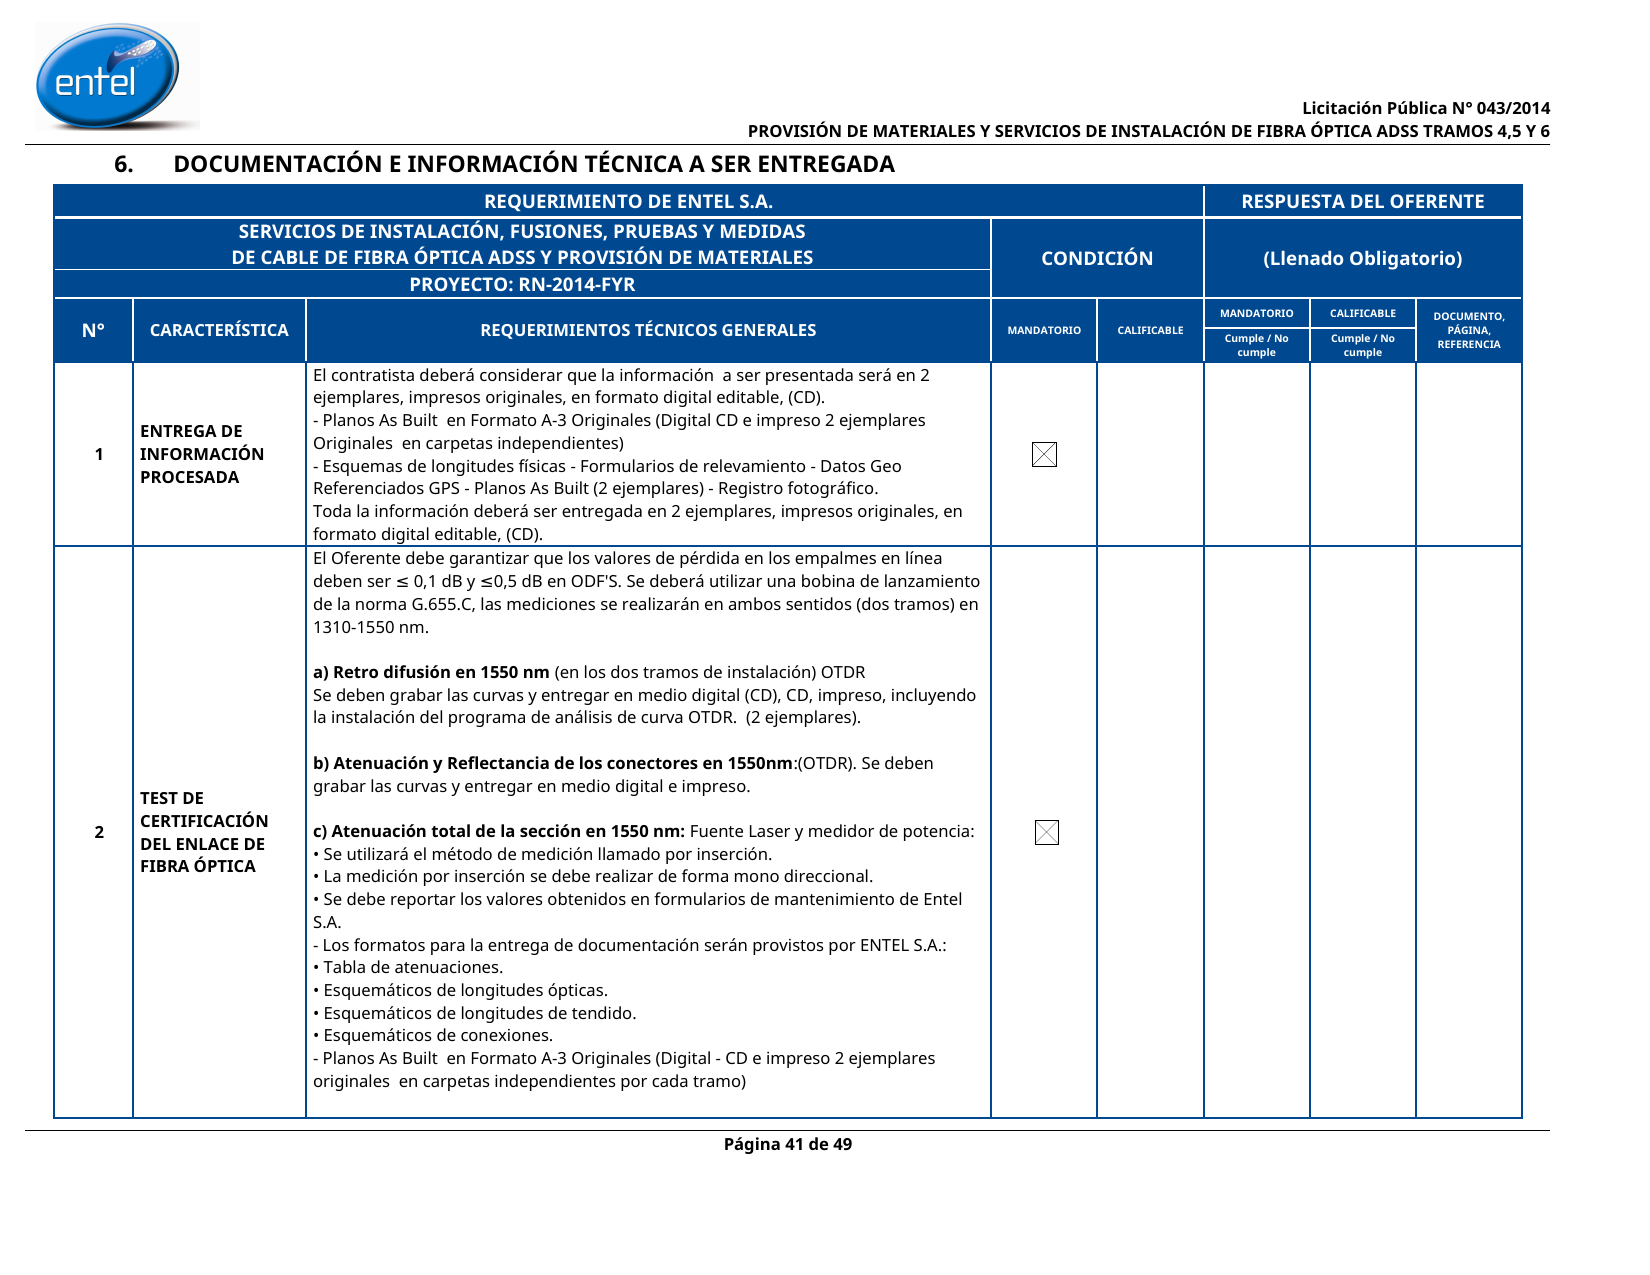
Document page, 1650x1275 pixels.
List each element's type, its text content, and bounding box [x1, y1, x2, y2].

table_cell [992, 547, 1096, 1117]
table_cell DOCUMENTO, PÁGINA, REFERENCIA [1417, 299, 1521, 361]
table_cell [1205, 363, 1309, 545]
table_header REQUERIMIENTO DE ENTEL S.A. [55, 186, 1203, 216]
picture [35, 22, 201, 131]
table_cell El contratista deberá considerar que la información a ser presentada será en 2 ejemplares, impresos originales, en formato digital editable, (CD). - Planos As Built en Formato A-3 Originales (Digital CD e impreso 2 ejemplares Originales en carpetas independientes) - Esquemas de longitudes físicas - Formularios de relevamiento - Datos Geo Referenciados GPS - Planos As Built (2 ejemplares) - Registro fotográfico. Toda la información deberá ser entregada en 2 ejemplares, impresos originales, en formato digital editable, (CD). [307, 363, 990, 545]
table_cell 2 [55, 547, 132, 1117]
table_cell N° [55, 299, 132, 361]
table_cell [1098, 547, 1203, 1117]
table_cell ENTREGA DE INFORMACIÓN PROCESADA [134, 363, 305, 545]
table_cell MANDATORIO [1205, 299, 1309, 327]
table_header RESPUESTA DEL OFERENTE [1205, 186, 1521, 216]
table_cell Cumple / No cumple [1311, 329, 1415, 361]
table_cell [1311, 363, 1415, 545]
table_cell PROYECTO: RN-2014-FYR [55, 270, 990, 297]
table_cell [1311, 547, 1415, 1117]
table_cell SERVICIOS DE INSTALACIÓN, FUSIONES, PRUEBAS Y MEDIDAS DE CABLE DE FIBRA ÓPTICA ADSS Y PROVISIÓN DE MATERIALES [55, 219, 990, 269]
list DOCUMENTACIÓN E INFORMACIÓN TÉCNICA A SER ENTREGADA [114, 148, 1550, 179]
table_cell CONDICIÓN [992, 219, 1203, 297]
table_cell Cumple / No cumple [1205, 329, 1309, 361]
table_cell [992, 363, 1096, 545]
table_cell REQUERIMIENTOS TÉCNICOS GENERALES [307, 299, 990, 361]
table_cell 1 [55, 363, 132, 545]
table_cell [1417, 363, 1521, 545]
table_cell TEST DE CERTIFICACIÓN DEL ENLACE DE FIBRA ÓPTICA [134, 547, 305, 1117]
table_cell El Oferente debe garantizar que los valores de pérdida en los empalmes en línea deben ser ≤ 0,1 dB y ≤0,5 dB en ODF'S. Se deberá utilizar una bobina de lanzamiento de la norma G.655.C, las mediciones se realizarán en ambos sentidos (dos tramos) en 1310-1550 nm. a) Retro difusión en 1550 nm (en los dos tramos de instalación) OTDR Se deben grabar las curvas y entregar en medio digital (CD), CD, impreso, incluyendo la instalación del programa de análisis de curva OTDR. (2 ejemplares). b) Atenuación y Reflectancia de los conectores en 1550nm:(OTDR). Se deben grabar las curvas y entregar en medio digital e impreso. c) Atenuación total de la sección en 1550 nm: Fuente Laser y medidor de potencia: • Se utilizará el método de medición llamado por inserción. • La medición por inserción se debe realizar de forma mono direccional. • Se debe reportar los valores obtenidos en formularios de mantenimiento de Entel S.A. - Los formatos para la entrega de documentación serán provistos por ENTEL S.A.: • Tabla de atenuaciones. • Esquemáticos de longitudes ópticas. • Esquemáticos de longitudes de tendido. • Esquemáticos de conexiones. - Planos As Built en Formato A-3 Originales (Digital - CD e impreso 2 ejemplares originales en carpetas independientes por cada tramo) [307, 547, 990, 1117]
table_cell MANDATORIO [992, 299, 1096, 361]
table_cell [1098, 363, 1203, 545]
table_cell (Llenado Obligatorio) [1205, 219, 1521, 297]
table_cell CALIFICABLE [1098, 299, 1203, 361]
table_cell CALIFICABLE [1311, 299, 1415, 327]
table_cell [1205, 547, 1309, 1117]
table_cell [1417, 547, 1521, 1117]
table_cell CARACTERÍSTICA [134, 299, 305, 361]
